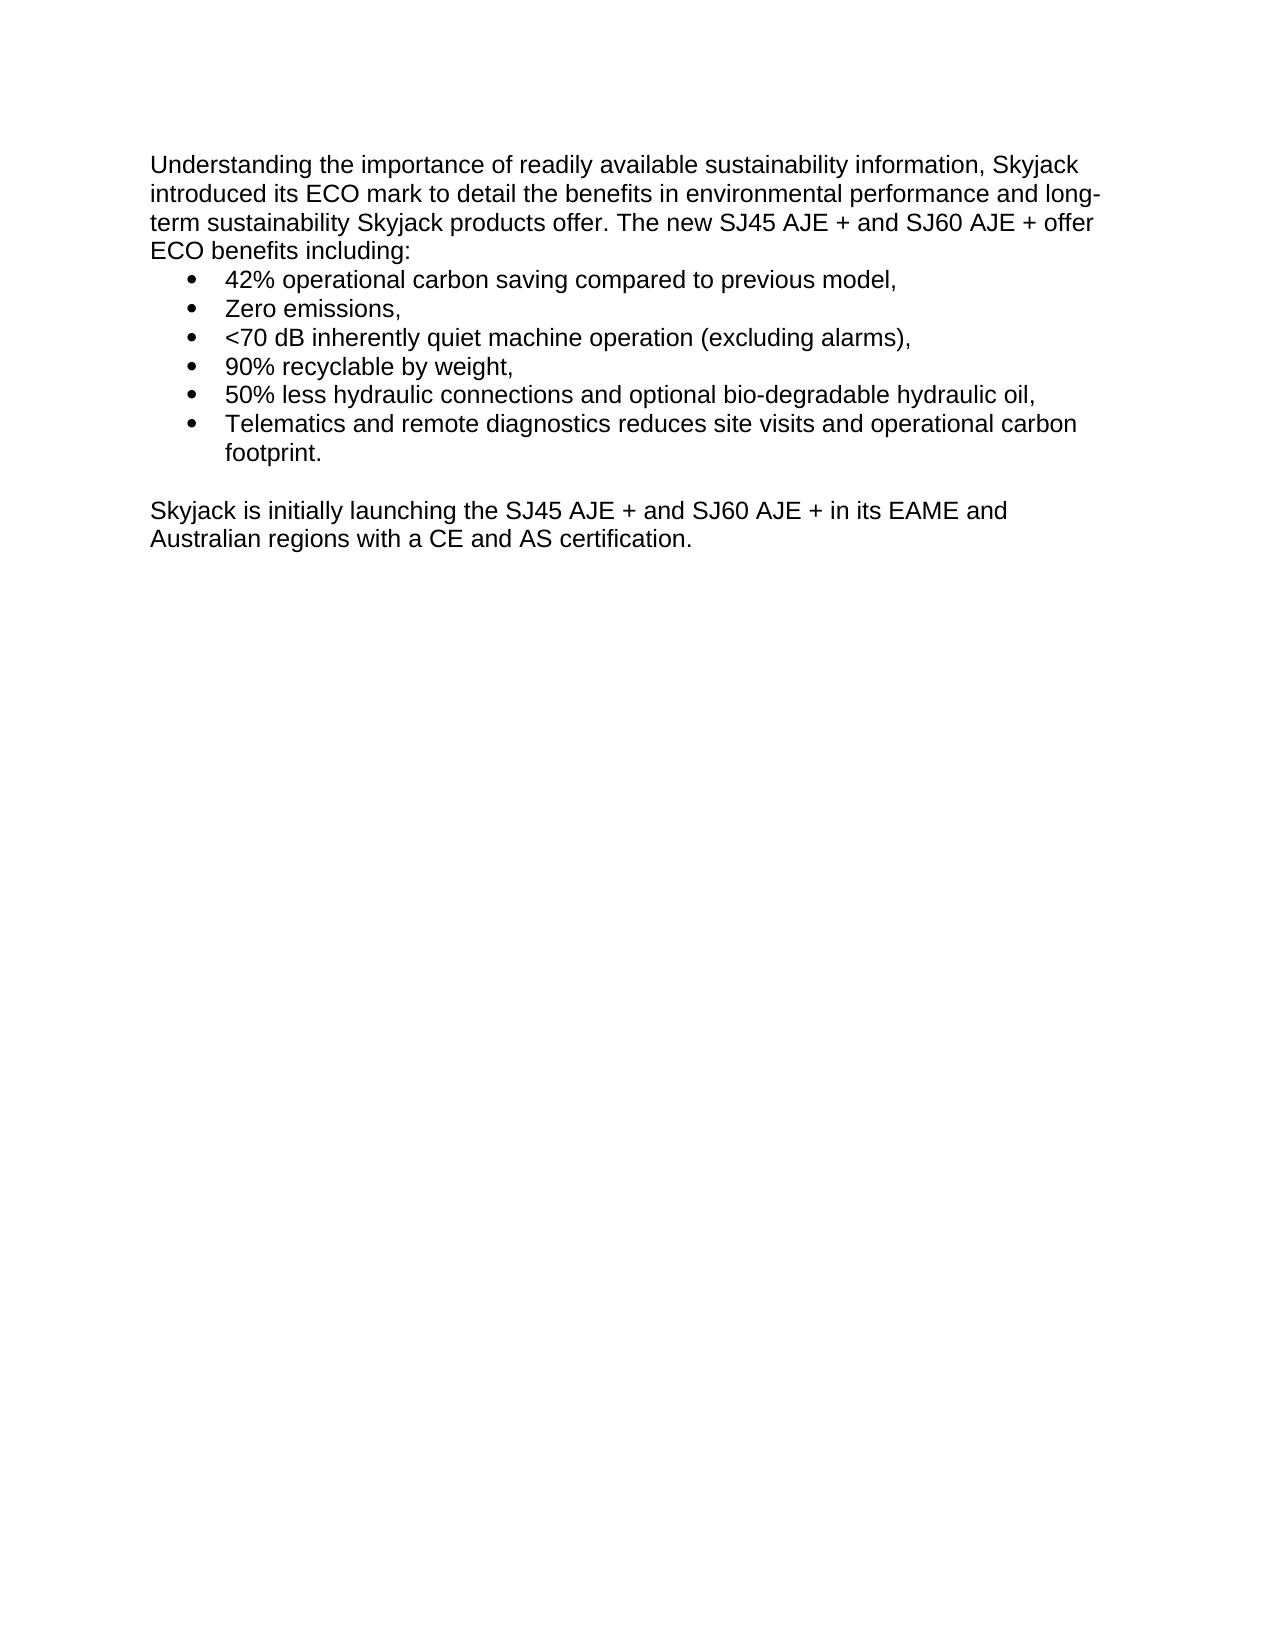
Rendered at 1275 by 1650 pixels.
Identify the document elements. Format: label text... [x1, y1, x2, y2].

list 50% less hydraulic connections and optional bio-degradable hydraulic oil, [187, 380, 1125, 409]
list Telematics and remote diagnostics reduces site visits and operational carbon footprint. [187, 409, 1125, 467]
list <70 dB inherently quiet machine operation (excluding alarms), [187, 323, 1125, 352]
list 90% recyclable by weight, [187, 352, 1125, 380]
text Skyjack is initially launching the SJ45 AJE + and SJ60 AJE + in its EAME and Australian regions with a CE and AS certification. [150, 496, 1125, 553]
text Understanding the importance of readily available sustainability information, Skyjack introduced its ECO mark to detail the benefits in environmental performance and long-term sustainability Skyjack products offer. The new SJ45 AJE + and SJ60 AJE + offer ECO benefits including: [150, 150, 1125, 265]
list Zero emissions, [187, 294, 1125, 323]
list 42% operational carbon saving compared to previous model, [187, 265, 1125, 294]
